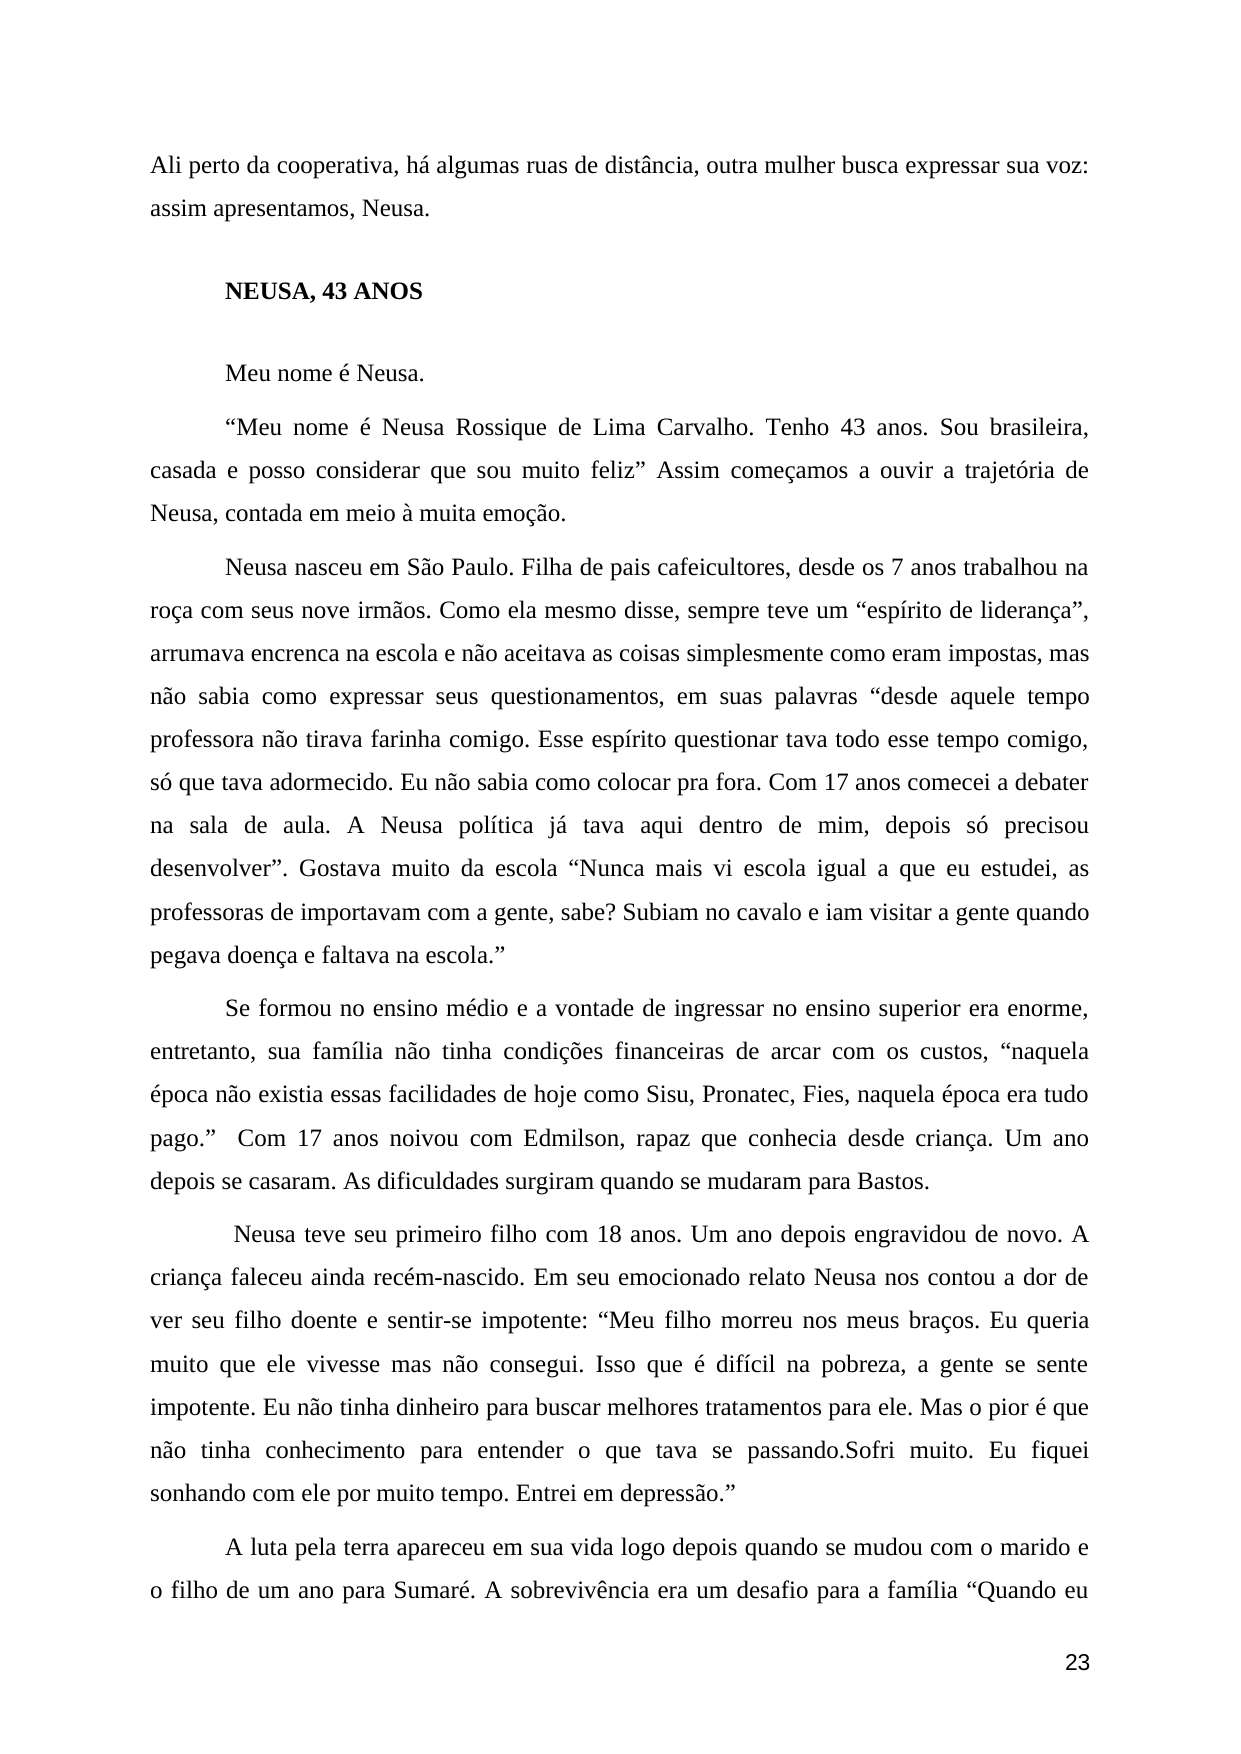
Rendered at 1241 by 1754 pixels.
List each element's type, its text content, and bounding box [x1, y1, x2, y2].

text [150, 150, 1090, 222]
text Meu nome é Neusa. [150, 358, 1090, 387]
text NEUSA, 43 ANOS [150, 276, 1090, 304]
text “Meu nome é Neusa Rossique de Lima Carvalho. Tenho 43 anos. Sou brasileira, casada e posso considerar que sou muito feliz” Assim começamos a ouvir a trajetória de Neusa, contada em meio à muita emoção. [150, 412, 1090, 527]
text Se formou no ensino médio e a vontade de ingressar no ensino superior era enorme, entretanto, sua família não tinha condições financeiras de arcar com os custos, “naquela época não existia essas facilidades de hoje como Sisu, Pronatec, Fies, naquela época era tudo pago.” Com 17 anos noivou com Edmilson, rapaz que conhecia desde criança. Um ano depois se casaram. As dificuldades surgiram quando se mudaram para Bastos. [150, 993, 1090, 1194]
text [150, 1532, 1090, 1603]
text Neusa nasceu em São Paulo. Filha de pais cafeicultores, desde os 7 anos trabalhou na roça com seus nove irmãos. Como ela mesmo disse, sempre teve um “espírito de liderança”, arrumava encrenca na escola e não aceitava as coisas simplesmente como eram impostas, mas não sabia como expressar seus questionamentos, em suas palavras “desde aquele tempo professora não tirava farinha comigo. Esse espírito questionar tava todo esse tempo comigo, só que tava adormecido. Eu não sabia como colocar pra fora. Com 17 anos comecei a debater na sala de aula. A Neusa política já tava aqui dentro de mim, depois só precisou desenvolver”. Gostava muito da escola “Nunca mais vi escola igual a que eu estudei, as professoras de importavam com a gente, sabe? Subiam no cavalo e iam visitar a gente quando pegava doença e faltava na escola.” [150, 552, 1090, 968]
text Neusa teve seu primeiro filho com 18 anos. Um ano depois engravidou de novo. A criança faleceu ainda recém-nascido. Em seu emocionado relato Neusa nos contou a dor de ver seu filho doente e sentir-se impotente: “Meu filho morreu nos meus braços. Eu queria muito que ele vivesse mas não consegui. Isso que é difícil na pobreza, a gente se sente impotente. Eu não tinha dinheiro para buscar melhores tratamentos para ele. Mas o pior é que não tinha conhecimento para entender o que tava se passando.Sofri muito. Eu fiquei sonhando com ele por muito tempo. Entrei em depressão.” [150, 1219, 1090, 1507]
